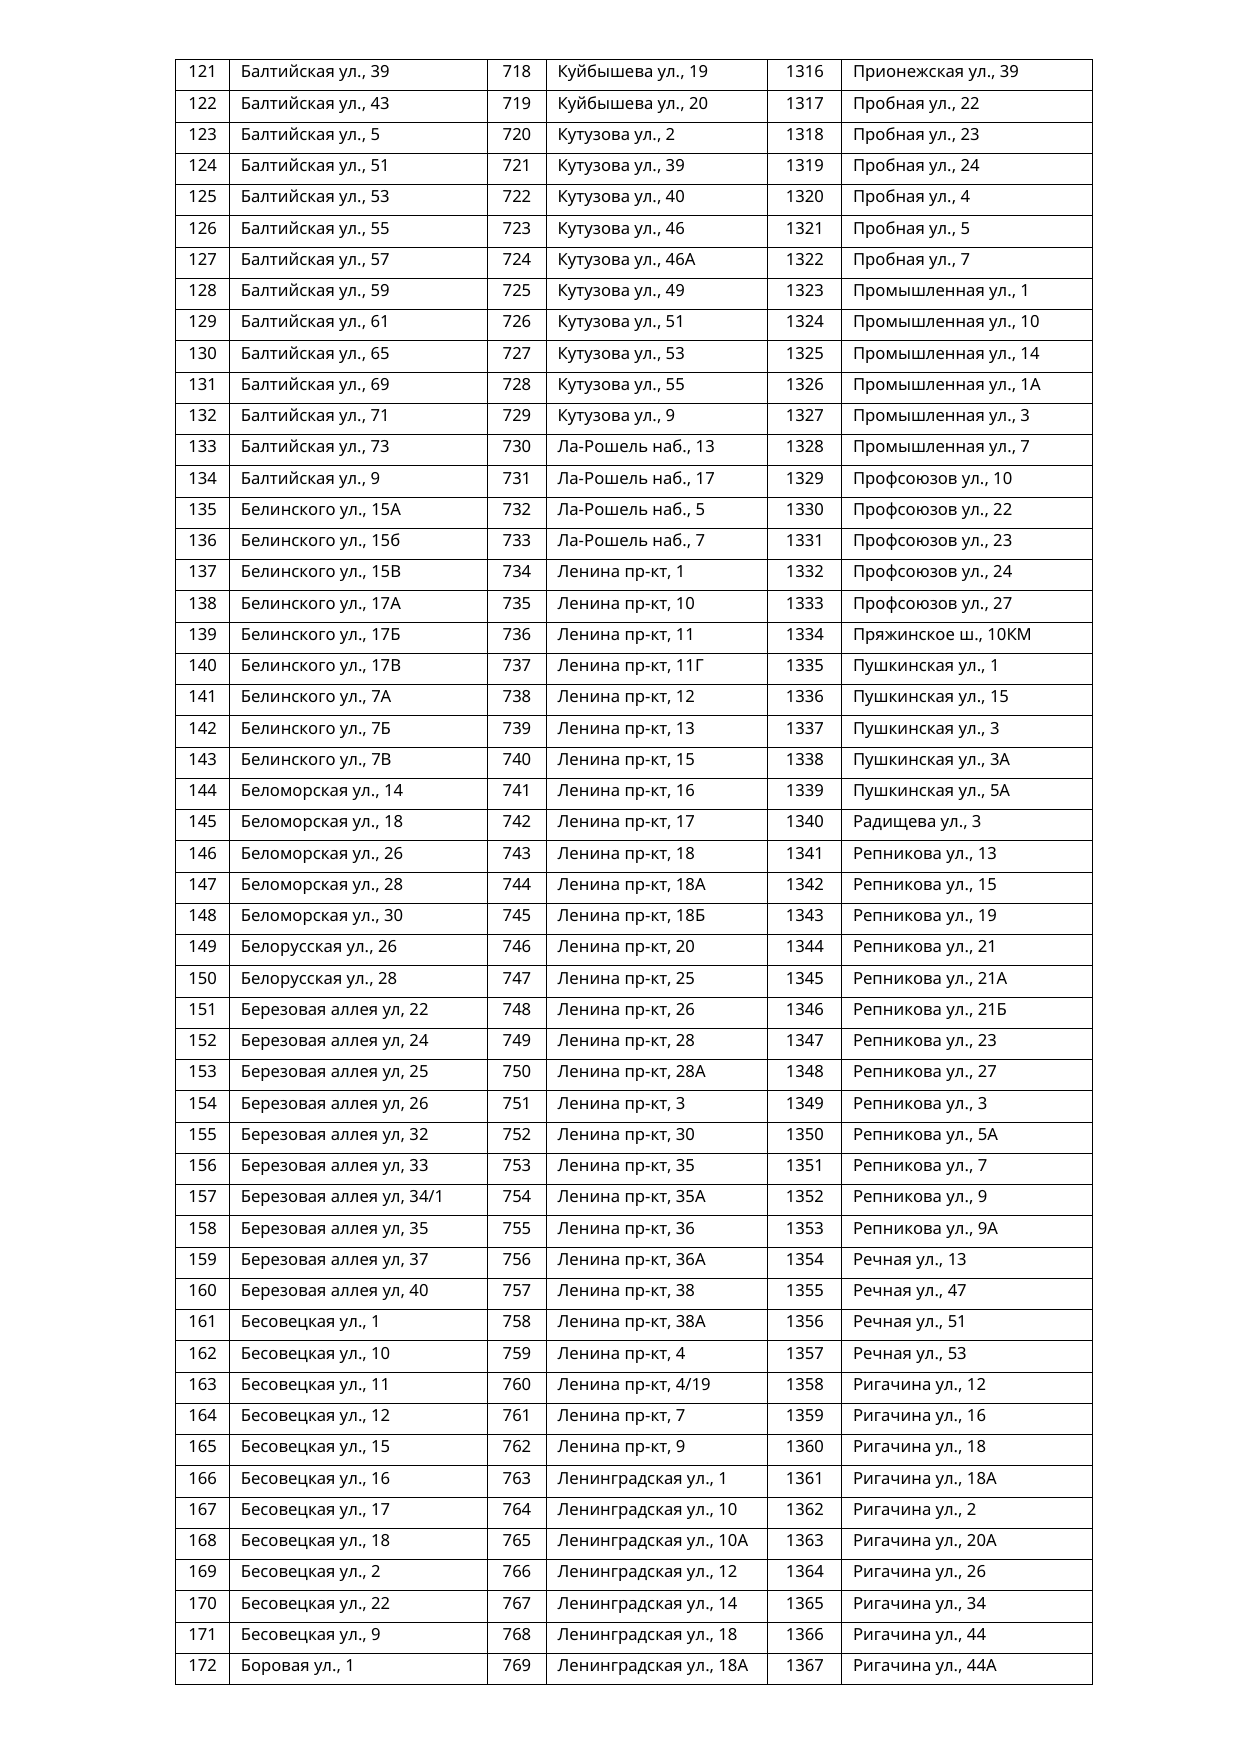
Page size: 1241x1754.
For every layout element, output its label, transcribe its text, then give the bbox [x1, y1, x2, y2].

table_cell Кутузова ул., 39 [547, 154, 767, 184]
table_cell Ригачина ул., 16 [842, 1404, 1092, 1434]
table_cell 1342 [768, 873, 841, 903]
table_cell 1366 [768, 1623, 841, 1653]
table_cell Промышленная ул., 14 [842, 341, 1092, 372]
table_cell Бесовецкая ул., 2 [230, 1560, 487, 1590]
table_cell 1338 [768, 748, 841, 778]
table_cell 718 [488, 60, 546, 90]
table_cell Репникова ул., 9 [842, 1185, 1092, 1215]
table_cell Балтийская ул., 55 [230, 216, 487, 247]
table_cell Ленина пр-кт, 10 [547, 591, 767, 622]
table_cell 733 [488, 529, 546, 559]
table_cell Речная ул., 47 [842, 1279, 1092, 1309]
table_cell 738 [488, 685, 546, 715]
table_cell Пушкинская ул., 15 [842, 685, 1092, 715]
table_cell 171 [176, 1623, 229, 1653]
table_cell Ленина пр-кт, 11Г [547, 654, 767, 684]
table_cell Беломорская ул., 26 [230, 841, 487, 872]
table_cell 757 [488, 1279, 546, 1309]
table_cell Бесовецкая ул., 1 [230, 1310, 487, 1340]
table_cell 725 [488, 279, 546, 309]
table_cell Белинского ул., 15А [230, 498, 487, 528]
table_cell 1363 [768, 1529, 841, 1559]
table_cell 132 [176, 404, 229, 434]
table_cell 724 [488, 248, 546, 278]
table_cell 137 [176, 560, 229, 590]
table_cell Ригачина ул., 44 [842, 1623, 1092, 1653]
table_cell Ригачина ул., 12 [842, 1373, 1092, 1403]
table_cell Белинского ул., 17Б [230, 623, 487, 653]
table_cell 122 [176, 91, 229, 122]
table_cell 1316 [768, 60, 841, 90]
table_cell 729 [488, 404, 546, 434]
table_cell Пушкинская ул., 1 [842, 654, 1092, 684]
table_cell 123 [176, 123, 229, 153]
table_cell Балтийская ул., 43 [230, 91, 487, 122]
table_cell Белинского ул., 17А [230, 591, 487, 622]
table_cell 143 [176, 748, 229, 778]
table_cell Промышленная ул., 1А [842, 373, 1092, 403]
table_cell Профсоюзов ул., 24 [842, 560, 1092, 590]
table_cell Ленинградская ул., 10А [547, 1529, 767, 1559]
table_cell Ленинградская ул., 18 [547, 1623, 767, 1653]
table_cell Березовая аллея ул, 32 [230, 1123, 487, 1153]
table_cell Промышленная ул., 3 [842, 404, 1092, 434]
table_cell 1347 [768, 1029, 841, 1059]
table_cell Ригачина ул., 18 [842, 1435, 1092, 1465]
table_cell 754 [488, 1185, 546, 1215]
table_cell 149 [176, 935, 229, 965]
table_cell Кутузова ул., 40 [547, 185, 767, 215]
table_cell Балтийская ул., 71 [230, 404, 487, 434]
table_cell Ригачина ул., 20А [842, 1529, 1092, 1559]
table_cell 1331 [768, 529, 841, 559]
table_cell 1343 [768, 904, 841, 934]
table_cell 162 [176, 1341, 229, 1372]
table_cell 752 [488, 1123, 546, 1153]
table_cell 165 [176, 1435, 229, 1465]
table_cell 1341 [768, 841, 841, 872]
table_cell Ленина пр-кт, 28 [547, 1029, 767, 1059]
table_cell Березовая аллея ул, 37 [230, 1248, 487, 1278]
table_cell 766 [488, 1560, 546, 1590]
table_cell 727 [488, 341, 546, 372]
table_cell 125 [176, 185, 229, 215]
table_cell Березовая аллея ул, 24 [230, 1029, 487, 1059]
table_cell 1351 [768, 1154, 841, 1184]
table_cell Бесовецкая ул., 11 [230, 1373, 487, 1403]
table_cell Белинского ул., 17В [230, 654, 487, 684]
table_cell Березовая аллея ул, 33 [230, 1154, 487, 1184]
table_cell 136 [176, 529, 229, 559]
table_cell Балтийская ул., 73 [230, 435, 487, 465]
table_cell 1336 [768, 685, 841, 715]
table_cell Ленина пр-кт, 15 [547, 748, 767, 778]
table_cell 1354 [768, 1248, 841, 1278]
table_cell Пробная ул., 22 [842, 91, 1092, 122]
table_cell 722 [488, 185, 546, 215]
table_cell Кутузова ул., 46А [547, 248, 767, 278]
table_cell 1340 [768, 810, 841, 840]
table_cell Бесовецкая ул., 16 [230, 1466, 487, 1497]
table_cell Ленина пр-кт, 7 [547, 1404, 767, 1434]
table_cell 161 [176, 1310, 229, 1340]
table_cell 749 [488, 1029, 546, 1059]
table_cell 753 [488, 1154, 546, 1184]
table_cell 133 [176, 435, 229, 465]
table_cell Ленинградская ул., 1 [547, 1466, 767, 1497]
table_cell 1321 [768, 216, 841, 247]
table_cell Репникова ул., 9А [842, 1216, 1092, 1247]
table_cell Прионежская ул., 39 [842, 60, 1092, 90]
table_cell 1355 [768, 1279, 841, 1309]
table_cell Ленина пр-кт, 12 [547, 685, 767, 715]
table_cell 155 [176, 1123, 229, 1153]
table_cell 761 [488, 1404, 546, 1434]
table_cell Ленина пр-кт, 4 [547, 1341, 767, 1372]
table_cell Кутузова ул., 53 [547, 341, 767, 372]
table_cell 764 [488, 1498, 546, 1528]
table_cell 745 [488, 904, 546, 934]
table_cell Промышленная ул., 1 [842, 279, 1092, 309]
table_cell Балтийская ул., 39 [230, 60, 487, 90]
table_cell 1365 [768, 1591, 841, 1622]
table_cell Репникова ул., 19 [842, 904, 1092, 934]
table_cell 1320 [768, 185, 841, 215]
table_cell Ленина пр-кт, 35 [547, 1154, 767, 1184]
table_cell Пушкинская ул., 3А [842, 748, 1092, 778]
table_cell 128 [176, 279, 229, 309]
table_cell 1359 [768, 1404, 841, 1434]
table_cell Ленина пр-кт, 36А [547, 1248, 767, 1278]
table_cell Кутузова ул., 9 [547, 404, 767, 434]
table_cell Белинского ул., 7А [230, 685, 487, 715]
table_cell 142 [176, 716, 229, 747]
table_cell Белинского ул., 15В [230, 560, 487, 590]
table_cell 158 [176, 1216, 229, 1247]
table_cell Речная ул., 13 [842, 1248, 1092, 1278]
table_cell Ленинградская ул., 12 [547, 1560, 767, 1590]
table_cell 1364 [768, 1560, 841, 1590]
table_cell 145 [176, 810, 229, 840]
table_cell 1348 [768, 1060, 841, 1090]
table_cell 1362 [768, 1498, 841, 1528]
table_cell 121 [176, 60, 229, 90]
table_cell 127 [176, 248, 229, 278]
table_cell Пряжинское ш., 10КМ [842, 623, 1092, 653]
table_cell Балтийская ул., 5 [230, 123, 487, 153]
table_cell Ленина пр-кт, 25 [547, 966, 767, 997]
table_cell 1357 [768, 1341, 841, 1372]
table_cell 721 [488, 154, 546, 184]
table_cell 1345 [768, 966, 841, 997]
table_cell Радищева ул., 3 [842, 810, 1092, 840]
table_cell 1352 [768, 1185, 841, 1215]
table_cell Промышленная ул., 7 [842, 435, 1092, 465]
table_cell 736 [488, 623, 546, 653]
table_cell Ленина пр-кт, 4/19 [547, 1373, 767, 1403]
table_cell Ленина пр-кт, 30 [547, 1123, 767, 1153]
table_cell 1349 [768, 1091, 841, 1122]
table_cell Репникова ул., 23 [842, 1029, 1092, 1059]
table_cell Репникова ул., 7 [842, 1154, 1092, 1184]
table_cell 728 [488, 373, 546, 403]
table_cell 746 [488, 935, 546, 965]
table_cell Ленина пр-кт, 35А [547, 1185, 767, 1215]
table_cell 1330 [768, 498, 841, 528]
table_cell Балтийская ул., 59 [230, 279, 487, 309]
table_cell 151 [176, 998, 229, 1028]
table_cell 126 [176, 216, 229, 247]
table_cell Профсоюзов ул., 27 [842, 591, 1092, 622]
table_cell Ленинградская ул., 10 [547, 1498, 767, 1528]
table_cell 150 [176, 966, 229, 997]
table_cell Репникова ул., 27 [842, 1060, 1092, 1090]
table_cell Ленина пр-кт, 38 [547, 1279, 767, 1309]
table_cell Пробная ул., 23 [842, 123, 1092, 153]
table_cell 139 [176, 623, 229, 653]
table_cell Ленинградская ул., 18А [547, 1654, 767, 1684]
table_cell Ленина пр-кт, 13 [547, 716, 767, 747]
table_cell Кутузова ул., 49 [547, 279, 767, 309]
table_cell 739 [488, 716, 546, 747]
table_cell Балтийская ул., 65 [230, 341, 487, 372]
table_cell Березовая аллея ул, 40 [230, 1279, 487, 1309]
table_cell Балтийская ул., 53 [230, 185, 487, 215]
table_cell 144 [176, 779, 229, 809]
table_cell Березовая аллея ул, 35 [230, 1216, 487, 1247]
table_cell 747 [488, 966, 546, 997]
table_cell 1329 [768, 466, 841, 497]
table_cell Бесовецкая ул., 22 [230, 1591, 487, 1622]
table_cell 157 [176, 1185, 229, 1215]
table_cell Репникова ул., 3 [842, 1091, 1092, 1122]
table_cell 172 [176, 1654, 229, 1684]
table_cell 1358 [768, 1373, 841, 1403]
table_cell Промышленная ул., 10 [842, 310, 1092, 340]
table_cell Репникова ул., 15 [842, 873, 1092, 903]
table_cell Боровая ул., 1 [230, 1654, 487, 1684]
table_cell Ленина пр-кт, 18 [547, 841, 767, 872]
table_cell 147 [176, 873, 229, 903]
table_cell Кутузова ул., 2 [547, 123, 767, 153]
table_cell 768 [488, 1623, 546, 1653]
table_cell Березовая аллея ул, 26 [230, 1091, 487, 1122]
table_cell 1332 [768, 560, 841, 590]
table_cell 735 [488, 591, 546, 622]
table_cell 744 [488, 873, 546, 903]
table_cell Бесовецкая ул., 17 [230, 1498, 487, 1528]
table_cell Ла-Рошель наб., 13 [547, 435, 767, 465]
table_cell 166 [176, 1466, 229, 1497]
table_cell Беломорская ул., 28 [230, 873, 487, 903]
table_cell 734 [488, 560, 546, 590]
table_cell 1367 [768, 1654, 841, 1684]
table_cell Ленина пр-кт, 17 [547, 810, 767, 840]
table_cell 154 [176, 1091, 229, 1122]
table_cell 742 [488, 810, 546, 840]
table_cell Ла-Рошель наб., 17 [547, 466, 767, 497]
table_cell Беломорская ул., 18 [230, 810, 487, 840]
table_cell Бесовецкая ул., 12 [230, 1404, 487, 1434]
table_cell 740 [488, 748, 546, 778]
table_cell Ригачина ул., 44А [842, 1654, 1092, 1684]
table_cell Ленина пр-кт, 16 [547, 779, 767, 809]
table_cell Беломорская ул., 14 [230, 779, 487, 809]
table_cell 1326 [768, 373, 841, 403]
table_cell 131 [176, 373, 229, 403]
table_cell 1339 [768, 779, 841, 809]
table_cell Ленина пр-кт, 18Б [547, 904, 767, 934]
table_cell Балтийская ул., 69 [230, 373, 487, 403]
table_cell 1324 [768, 310, 841, 340]
table_cell Бесовецкая ул., 9 [230, 1623, 487, 1653]
table_cell 130 [176, 341, 229, 372]
table_cell 1327 [768, 404, 841, 434]
table_cell Балтийская ул., 61 [230, 310, 487, 340]
table_cell 756 [488, 1248, 546, 1278]
table_cell 159 [176, 1248, 229, 1278]
table_cell Ленинградская ул., 14 [547, 1591, 767, 1622]
table_cell Ригачина ул., 26 [842, 1560, 1092, 1590]
table_cell Ленина пр-кт, 9 [547, 1435, 767, 1465]
table_cell 719 [488, 91, 546, 122]
table_cell 755 [488, 1216, 546, 1247]
table_cell 731 [488, 466, 546, 497]
table_cell Речная ул., 51 [842, 1310, 1092, 1340]
table_cell 720 [488, 123, 546, 153]
table_cell Репникова ул., 13 [842, 841, 1092, 872]
table_cell 1318 [768, 123, 841, 153]
table_cell Пробная ул., 4 [842, 185, 1092, 215]
table_cell Ла-Рошель наб., 5 [547, 498, 767, 528]
table_cell 170 [176, 1591, 229, 1622]
table_cell 1337 [768, 716, 841, 747]
table_cell 1360 [768, 1435, 841, 1465]
table_cell 169 [176, 1560, 229, 1590]
table_cell 732 [488, 498, 546, 528]
table_cell Белорусская ул., 28 [230, 966, 487, 997]
table_cell Куйбышева ул., 19 [547, 60, 767, 90]
table_cell Профсоюзов ул., 22 [842, 498, 1092, 528]
table_cell Ленина пр-кт, 38А [547, 1310, 767, 1340]
table_cell 164 [176, 1404, 229, 1434]
table_cell 1319 [768, 154, 841, 184]
table_cell Кутузова ул., 51 [547, 310, 767, 340]
table_cell 1317 [768, 91, 841, 122]
table_cell Беломорская ул., 30 [230, 904, 487, 934]
table_cell Ленина пр-кт, 20 [547, 935, 767, 965]
table_cell 748 [488, 998, 546, 1028]
table_cell Белинского ул., 15б [230, 529, 487, 559]
table_cell Ла-Рошель наб., 7 [547, 529, 767, 559]
table_cell 156 [176, 1154, 229, 1184]
table_cell 1350 [768, 1123, 841, 1153]
table_cell 163 [176, 1373, 229, 1403]
table_cell 751 [488, 1091, 546, 1122]
table_cell Репникова ул., 21Б [842, 998, 1092, 1028]
table_cell 168 [176, 1529, 229, 1559]
table_cell Репникова ул., 21А [842, 966, 1092, 997]
table_cell Ленина пр-кт, 26 [547, 998, 767, 1028]
table_cell Речная ул., 53 [842, 1341, 1092, 1372]
table_cell 1346 [768, 998, 841, 1028]
table_cell Профсоюзов ул., 10 [842, 466, 1092, 497]
table_cell 765 [488, 1529, 546, 1559]
table_cell 759 [488, 1341, 546, 1372]
table_cell 769 [488, 1654, 546, 1684]
table_cell 723 [488, 216, 546, 247]
table_cell 1325 [768, 341, 841, 372]
table_cell 1328 [768, 435, 841, 465]
table_cell Белинского ул., 7В [230, 748, 487, 778]
table_cell 741 [488, 779, 546, 809]
table_cell Репникова ул., 5А [842, 1123, 1092, 1153]
table_cell Березовая аллея ул, 22 [230, 998, 487, 1028]
table_cell Пушкинская ул., 5А [842, 779, 1092, 809]
table_cell 146 [176, 841, 229, 872]
table_cell Бесовецкая ул., 18 [230, 1529, 487, 1559]
table_cell Ленина пр-кт, 1 [547, 560, 767, 590]
table_cell Ленина пр-кт, 18А [547, 873, 767, 903]
table_cell 730 [488, 435, 546, 465]
table_cell 135 [176, 498, 229, 528]
table_cell Березовая аллея ул, 25 [230, 1060, 487, 1090]
table_cell Ригачина ул., 18А [842, 1466, 1092, 1497]
table_cell 134 [176, 466, 229, 497]
table_cell 1335 [768, 654, 841, 684]
table_cell 767 [488, 1591, 546, 1622]
table_cell 1322 [768, 248, 841, 278]
table_cell Балтийская ул., 57 [230, 248, 487, 278]
table_cell Балтийская ул., 9 [230, 466, 487, 497]
table_cell Пробная ул., 5 [842, 216, 1092, 247]
table_cell Белорусская ул., 26 [230, 935, 487, 965]
table_cell Ленина пр-кт, 11 [547, 623, 767, 653]
table_cell 762 [488, 1435, 546, 1465]
table_cell Кутузова ул., 55 [547, 373, 767, 403]
table_cell Пробная ул., 7 [842, 248, 1092, 278]
table_cell 750 [488, 1060, 546, 1090]
table_cell 160 [176, 1279, 229, 1309]
table_cell Репникова ул., 21 [842, 935, 1092, 965]
table_cell Белинского ул., 7Б [230, 716, 487, 747]
table_cell 760 [488, 1373, 546, 1403]
table_cell Пушкинская ул., 3 [842, 716, 1092, 747]
table_cell Балтийская ул., 51 [230, 154, 487, 184]
table_cell Пробная ул., 24 [842, 154, 1092, 184]
table_cell Куйбышева ул., 20 [547, 91, 767, 122]
table_cell 726 [488, 310, 546, 340]
table_cell 1333 [768, 591, 841, 622]
table_cell 1353 [768, 1216, 841, 1247]
table_cell 152 [176, 1029, 229, 1059]
table_cell Кутузова ул., 46 [547, 216, 767, 247]
table_cell 758 [488, 1310, 546, 1340]
table_cell Ленина пр-кт, 28А [547, 1060, 767, 1090]
table_cell Ригачина ул., 2 [842, 1498, 1092, 1528]
table_cell Ленина пр-кт, 36 [547, 1216, 767, 1247]
table_cell Бесовецкая ул., 10 [230, 1341, 487, 1372]
table_cell Профсоюзов ул., 23 [842, 529, 1092, 559]
table_cell 140 [176, 654, 229, 684]
table_cell 124 [176, 154, 229, 184]
table_cell 148 [176, 904, 229, 934]
table_cell Березовая аллея ул, 34/1 [230, 1185, 487, 1215]
table_cell 153 [176, 1060, 229, 1090]
table_cell 1323 [768, 279, 841, 309]
table_cell 129 [176, 310, 229, 340]
table_cell Ригачина ул., 34 [842, 1591, 1092, 1622]
table_cell 763 [488, 1466, 546, 1497]
table_cell 1334 [768, 623, 841, 653]
table_cell Ленина пр-кт, 3 [547, 1091, 767, 1122]
table_cell 737 [488, 654, 546, 684]
table_cell 1361 [768, 1466, 841, 1497]
table_cell 1344 [768, 935, 841, 965]
table_cell 141 [176, 685, 229, 715]
table_cell 743 [488, 841, 546, 872]
table_cell Бесовецкая ул., 15 [230, 1435, 487, 1465]
table_cell 167 [176, 1498, 229, 1528]
table_cell 138 [176, 591, 229, 622]
table_cell 1356 [768, 1310, 841, 1340]
